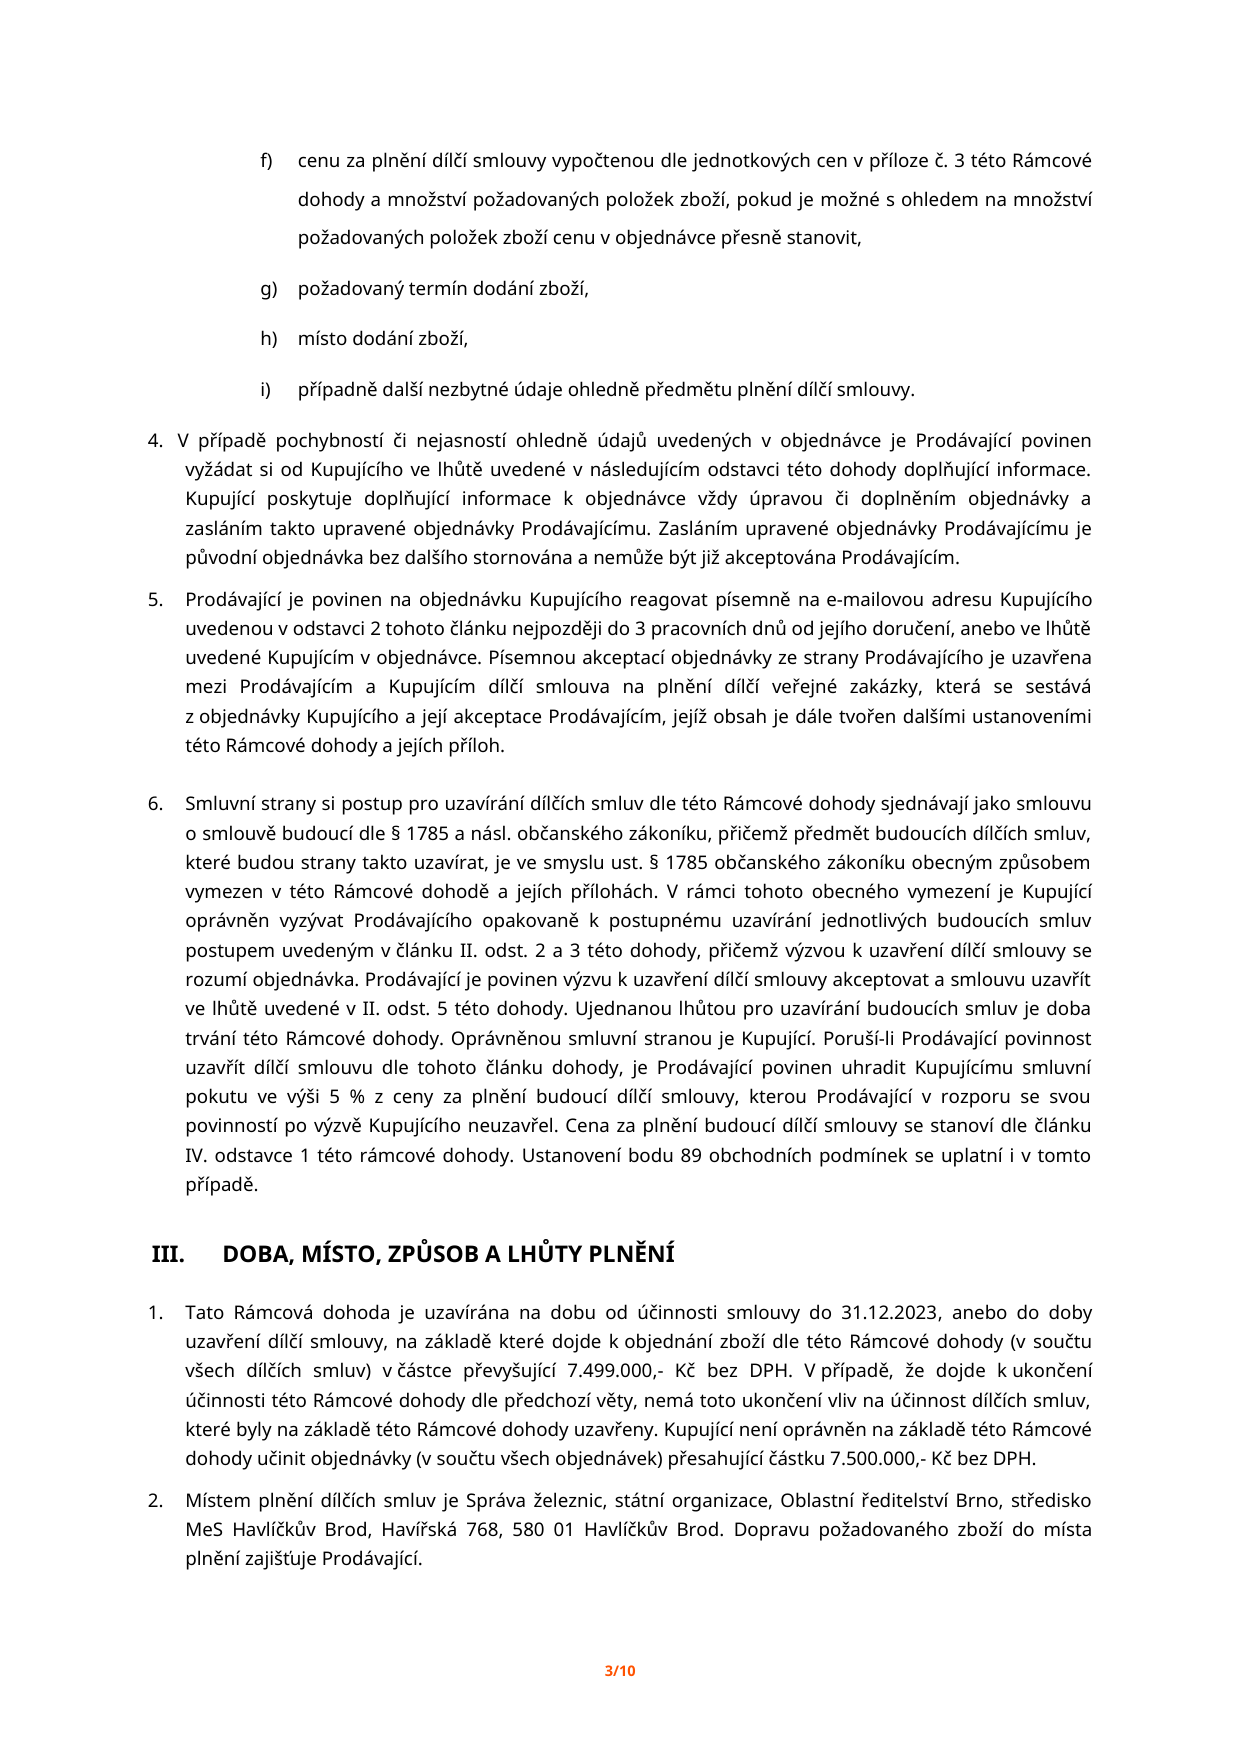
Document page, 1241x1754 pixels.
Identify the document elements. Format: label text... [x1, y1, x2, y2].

list požadovaný termín dodání zboží, [260, 275, 1093, 300]
list Smluvní strany si postup pro uzavírání dílčích smluv dle této Rámcové dohody sjednávají jako smlouvu o smlouvě budoucí dle § 1785 a násl. občanského zákoníku, přičemž předmět budoucích dílčích smluv, které budou strany takto uzavírat, je ve smyslu ust. § 1785 občanského zákoníku obecným způsobem vymezen v této Rámcové dohodě a jejích přílohách. V rámci tohoto obecného vymezení je Kupující oprávněn vyzývat Prodávajícího opakovaně k postupnému uzavírání jednotlivých budoucích smluv postupem uvedeným v článku II. odst. 2 a 3 této dohody, přičemž výzvou k uzavření dílčí smlouvy se rozumí objednávka. Prodávající je povinen výzvu k uzavření dílčí smlouvy akceptovat a smlouvu uzavřít ve lhůtě uvedené v II. odst. 5 této dohody. Ujednanou lhůtou pro uzavírání budoucích smluv je doba trvání této Rámcové dohody. Oprávněnou smluvní stranou je Kupující. Poruší-li Prodávající povinnost uzavřít dílčí smlouvu dle tohoto článku dohody, je Prodávající povinen uhradit Kupujícímu smluvní pokutu ve výši 5 % z ceny za plnění budoucí dílčí smlouvy, kterou Prodávající v rozporu se svou povinností po výzvě Kupujícího neuzavřel. Cena za plnění budoucí dílčí smlouvy se stanoví dle článku IV. odstavce 1 této rámcové dohody. Ustanovení bodu 89 obchodních podmínek se uplatní i v tomto případě. [148, 791, 1093, 1197]
list cenu za plnění dílčí smlouvy vypočtenou dle jednotkových cen v příloze č. 3 této Rámcové dohody a množství požadovaných položek zboží, pokud je možné s ohledem na množství požadovaných položek zboží cenu v objednávce přesně stanovit, [260, 148, 1093, 249]
list Prodávající je povinen na objednávku Kupujícího reagovat písemně na e-mailovou adresu Kupujícího uvedenou v odstavci 2 tohoto článku nejpozději do 3 pracovních dnů od jejího doručení, anebo ve lhůtě uvedené Kupujícím v objednávce. Písemnou akceptací objednávky ze strany Prodávajícího je uzavřena mezi Prodávajícím a Kupujícím dílčí smlouva na plnění dílčí veřejné zakázky, která se sestává z objednávky Kupujícího a její akceptace Prodávajícím, jejíž obsah je dále tvořen dalšími ustanoveními této Rámcové dohody a jejích příloh. [148, 586, 1093, 758]
list V případě pochybností či nejasností ohledně údajů uvedených v objednávce je Prodávající povinen vyžádat si od Kupujícího ve lhůtě uvedené v následujícím odstavci této dohody doplňující informace. Kupující poskytuje doplňující informace k objednávce vždy úpravou či doplněním objednávky a zasláním takto upravené objednávky Prodávajícímu. Zasláním upravené objednávky Prodávajícímu je původní objednávka bez dalšího stornována a nemůže být již akceptována Prodávajícím. [148, 427, 1093, 569]
list místo dodání zboží, [260, 326, 1093, 351]
list Tato Rámcová dohoda je uzavírána na dobu od účinnosti smlouvy do 31.12.2023, anebo do doby uzavření dílčí smlouvy, na základě které dojde k objednání zboží dle této Rámcové dohody (v součtu všech dílčích smluv) v částce převyšující 7.499.000,- Kč bez DPH. V případě, že dojde k ukončení účinnosti této Rámcové dohody dle předchozí věty, nemá toto ukončení vliv na účinnost dílčích smluv, které byly na základě této Rámcové dohody uzavřeny. Kupující není oprávněn na základě této Rámcové dohody učinit objednávky (v součtu všech objednávek) přesahující částku 7.500.000,- Kč bez DPH. [148, 1299, 1093, 1471]
list Místem plnění dílčích smluv je Správa železnic, státní organizace, Oblastní ředitelství Brno, středisko MeS Havlíčkův Brod, Havířská 768, 580 01 Havlíčkův Brod. Dopravu požadovaného zboží do místa plnění zajišťuje Prodávající. [148, 1487, 1093, 1571]
list DOBA, MÍSTO, ZPŮSOB A LHŮTY PLNĚNÍ [185, 1238, 1093, 1269]
list případně další nezbytné údaje ohledně předmětu plnění dílčí smlouvy. [260, 376, 1093, 402]
